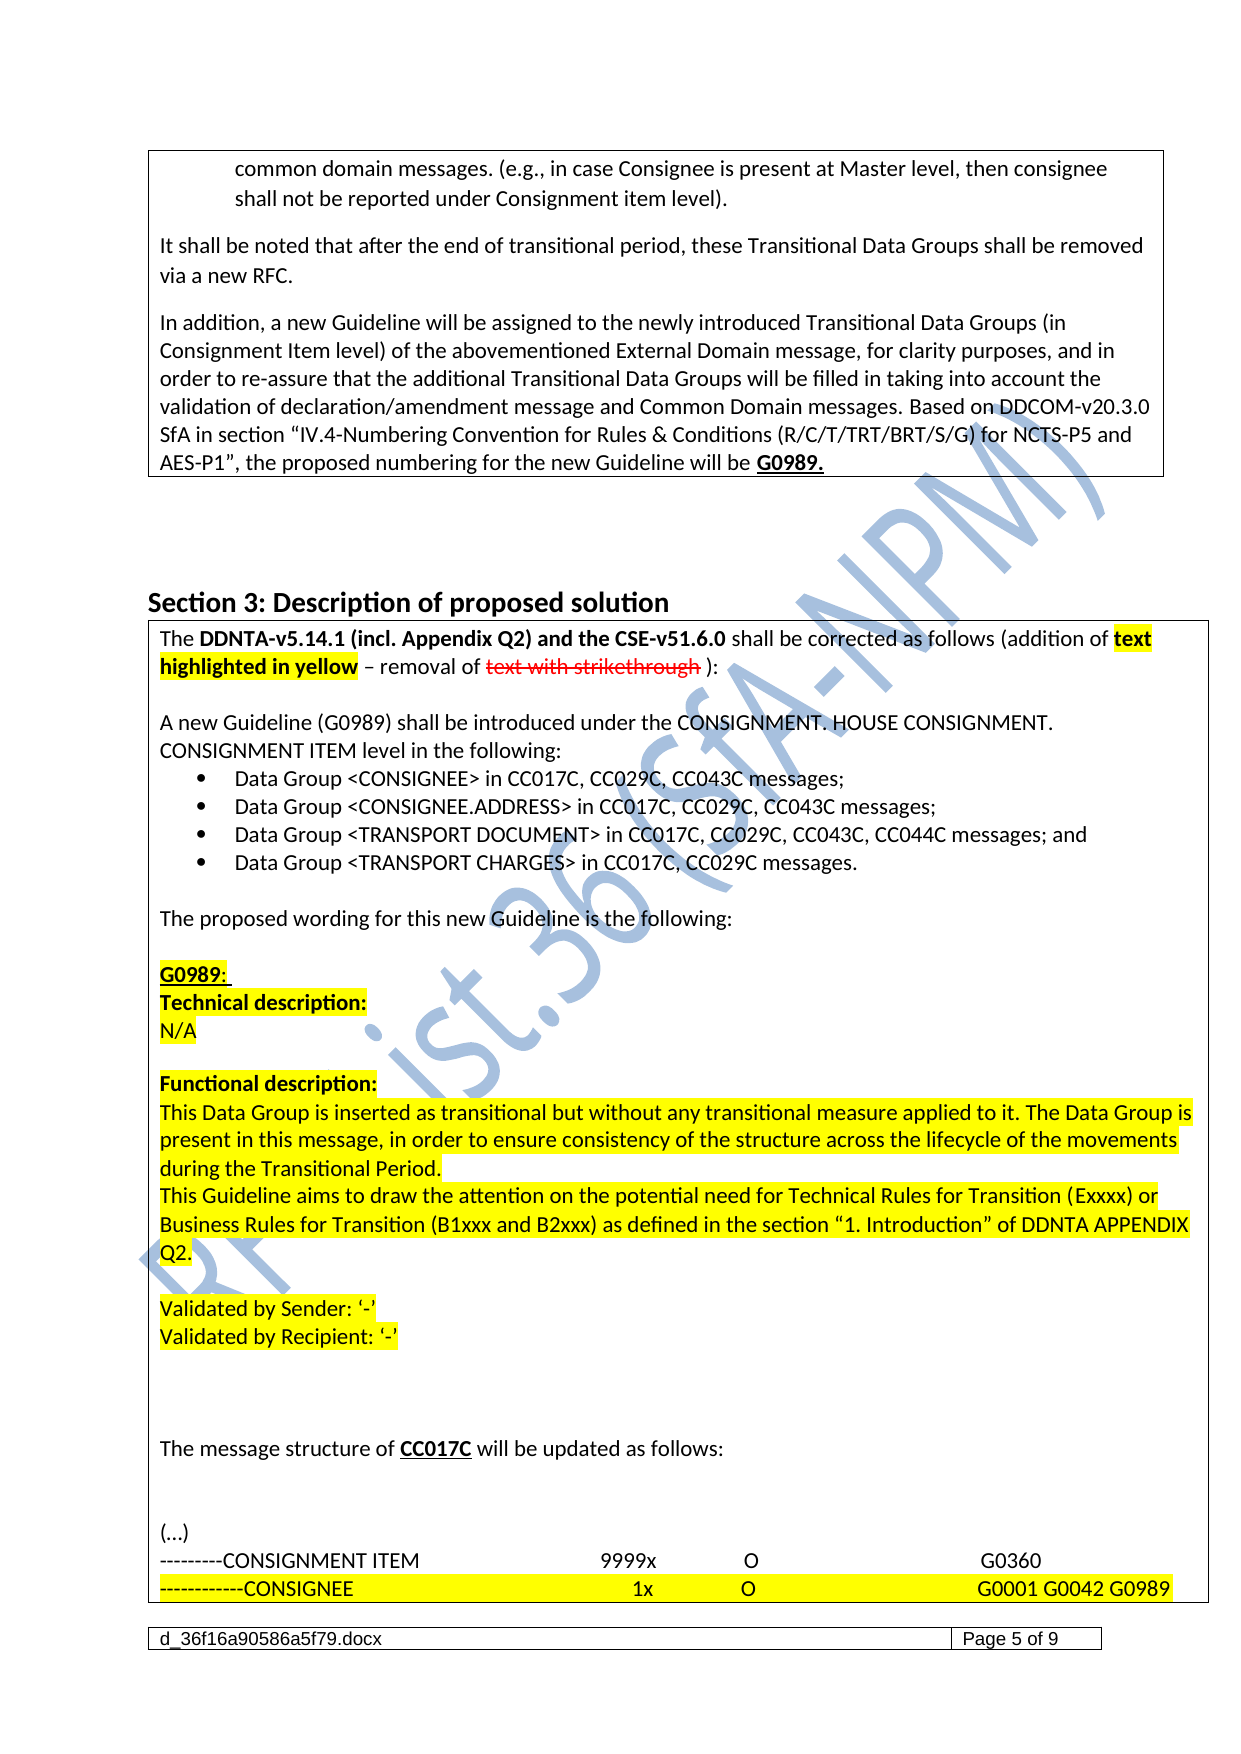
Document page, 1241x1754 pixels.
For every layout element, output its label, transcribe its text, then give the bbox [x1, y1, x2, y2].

text Section 3: Description of proposed solution [148, 584, 1102, 620]
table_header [149, 621, 1208, 1602]
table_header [149, 151, 1163, 476]
